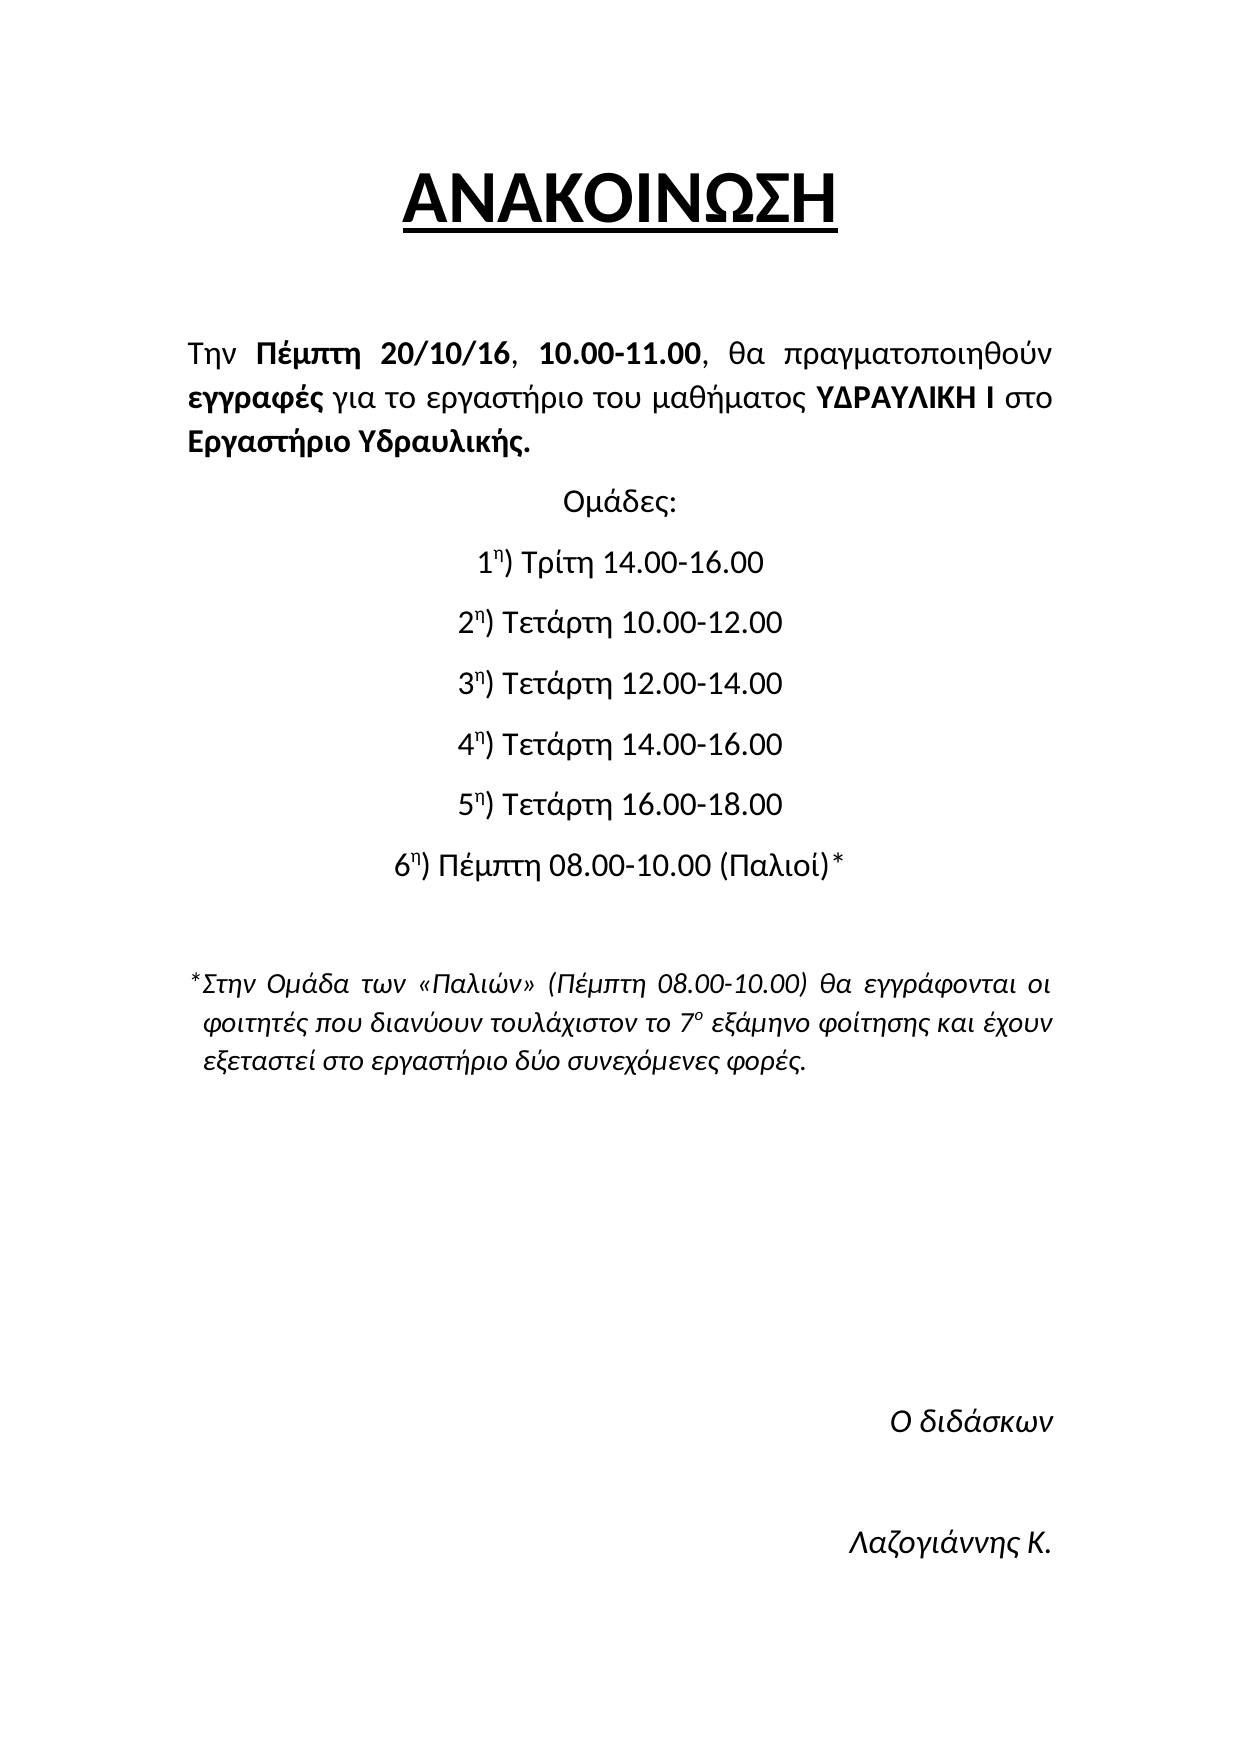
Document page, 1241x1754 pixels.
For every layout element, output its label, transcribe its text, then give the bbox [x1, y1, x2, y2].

text Ομάδες: [187, 480, 1053, 521]
text *Στην Ομάδα των «Παλιών» (Πέμπτη 08.00-10.00) θα εγγράφονται οι φοιτητές που διανύουν τουλάχιστον το 7ο εξάμηνο φοίτησης και έχουν εξεταστεί στο εργαστήριο δύο συνεχόμενες φορές. [187, 965, 1053, 1078]
text 5η) Τετάρτη 16.00-18.00 [187, 783, 1053, 824]
text 3η) Τετάρτη 12.00-14.00 [187, 662, 1053, 703]
text 2η) Τετάρτη 10.00-12.00 [187, 601, 1053, 642]
text 6η) Πέμπτη 08.00-10.00 (Παλιοί)* [187, 844, 1053, 885]
text ΑΝΑΚΟΙΝΩΣΗ [187, 150, 1053, 242]
text 1η) Τρίτη 14.00-16.00 [187, 541, 1053, 582]
text Λαζογιάννης Κ. [187, 1522, 1053, 1562]
text Την Πέμπτη 20/10/16, 10.00-11.00, θα πραγματοποιηθούν εγγραφές για το εργαστήριο του μαθήματος ΥΔΡΑΥΛΙΚΗ Ι στο Εργαστήριο Υδραυλικής. [187, 332, 1053, 460]
text Ο διδάσκων [187, 1400, 1053, 1441]
text 4η) Τετάρτη 14.00-16.00 [187, 723, 1053, 763]
